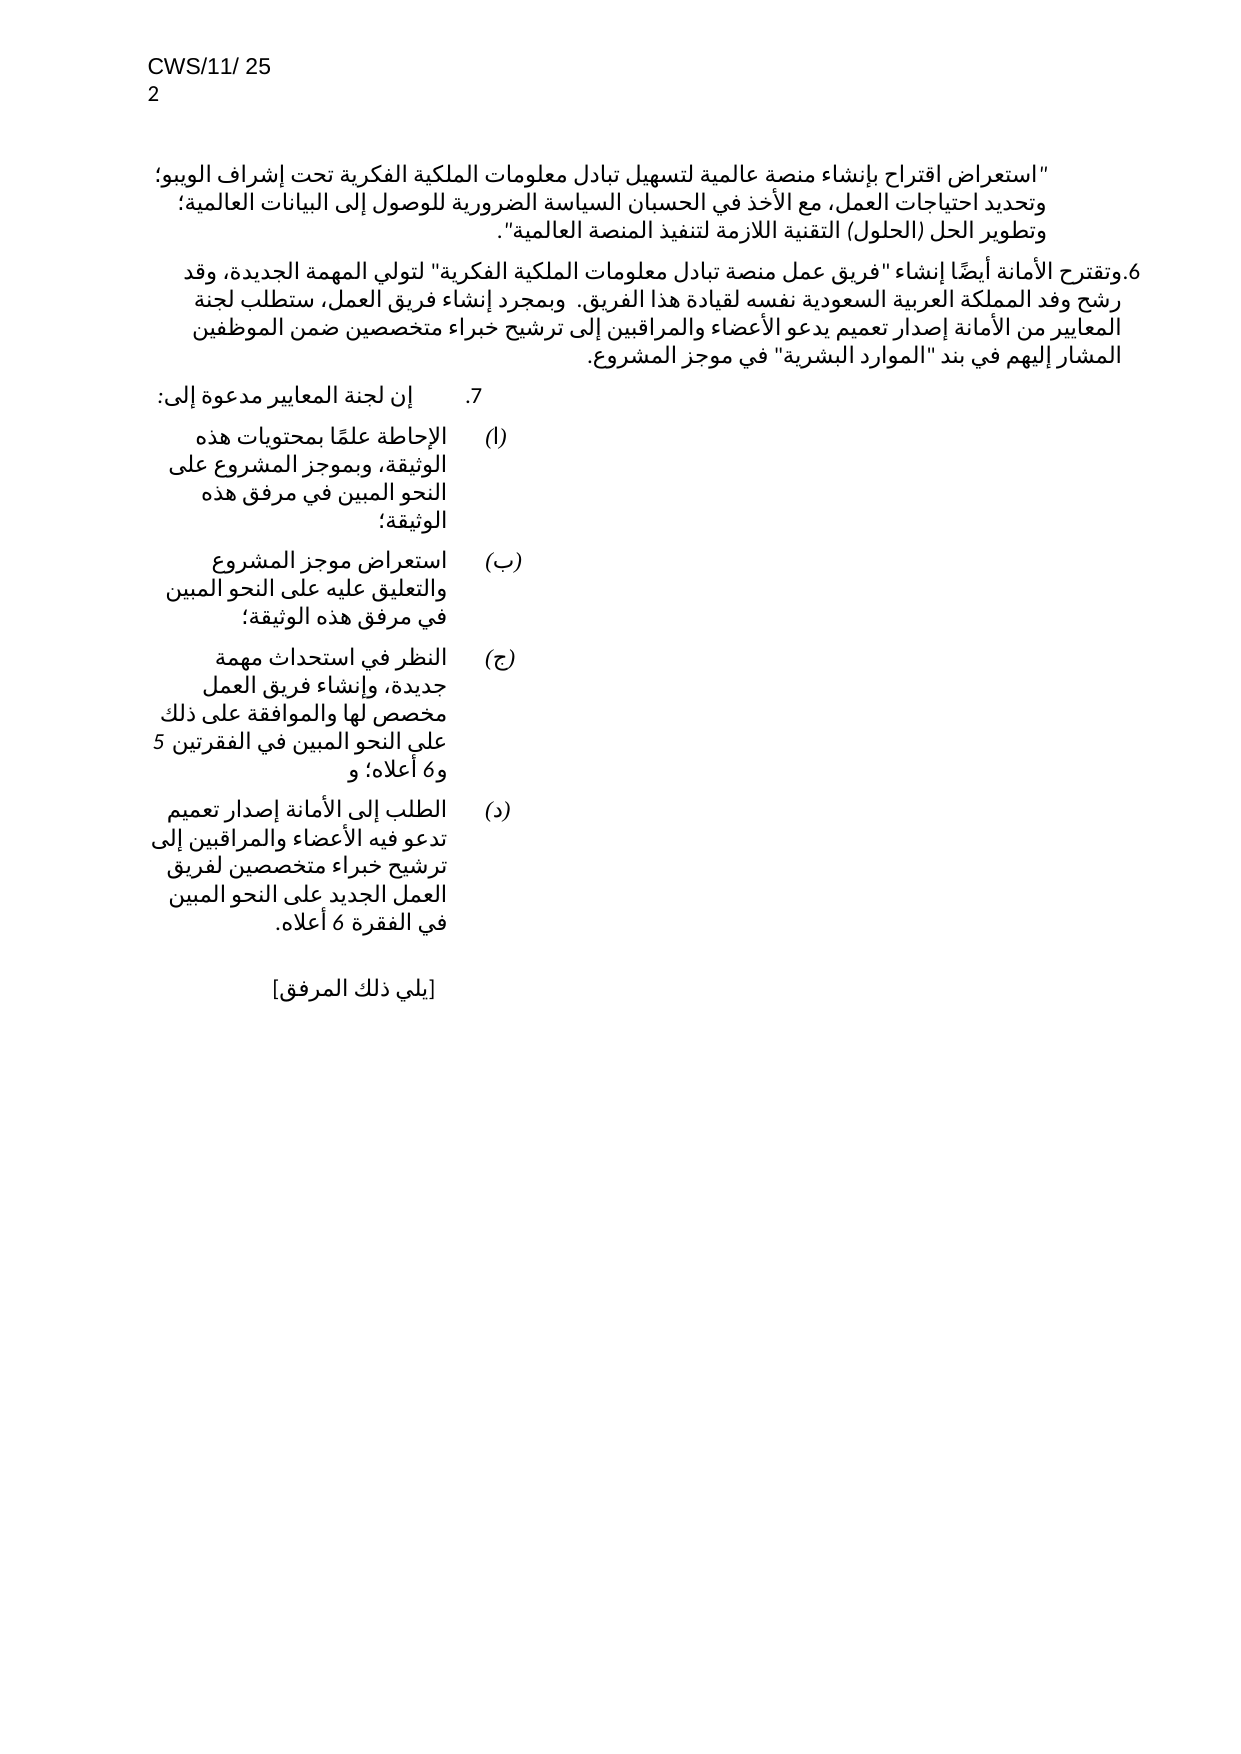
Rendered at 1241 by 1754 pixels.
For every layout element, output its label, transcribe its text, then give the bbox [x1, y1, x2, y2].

list استعراض موجز المشروع والتعليق عليه على النحو المبين في مرفق هذه الوثيقة؛ [148, 546, 485, 631]
list "استعراض اقتراح بإنشاء منصة عالمية لتسهيل تبادل معلومات الملكية الفكرية تحت إشراف الويبو؛ وتحديد احتياجات العمل، مع الأخذ في الحسبان السياسة الضرورية للوصول إلى البيانات العالمية؛ وتطوير الحل (الحلول) التقنية اللازمة لتنفيذ المنصة العالمية". [148, 160, 1048, 244]
list الإحاطة علمًا بمحتويات هذه الوثيقة، وبموجز المشروع على النحو المبين في مرفق هذه الوثيقة؛ [148, 422, 485, 534]
list وتقترح الأمانة أيضًا إنشاء "فريق عمل منصة تبادل معلومات الملكية الفكرية" لتولي المهمة الجديدة، وقد رشح وفد المملكة العربية السعودية نفسه لقيادة هذا الفريق. وبمجرد إنشاء فريق العمل، ستطلب لجنة المعايير من الأمانة إصدار تعميم يدعو الأعضاء والمراقبين إلى ترشيح خبراء متخصصين ضمن الموظفين المشار إليهم في بند "الموارد البشرية" في موجز المشروع. [148, 257, 1123, 369]
list الطلب إلى الأمانة إصدار تعميم تدعو فيه الأعضاء والمراقبين إلى ترشيح خبراء متخصصين لفريق العمل الجديد على النحو المبين في الفقرة 6 أعلاه. [148, 796, 485, 962]
text 7. إن لجنة المعايير مدعوة إلى: [148, 381, 541, 409]
text [يلي ذلك المرفق] [148, 974, 494, 1003]
list النظر في استحداث مهمة جديدة، وإنشاء فريق العمل مخصص لها والموافقة على ذلك على النحو المبين في الفقرتين 5 و6 أعلاه؛ و [148, 643, 485, 783]
